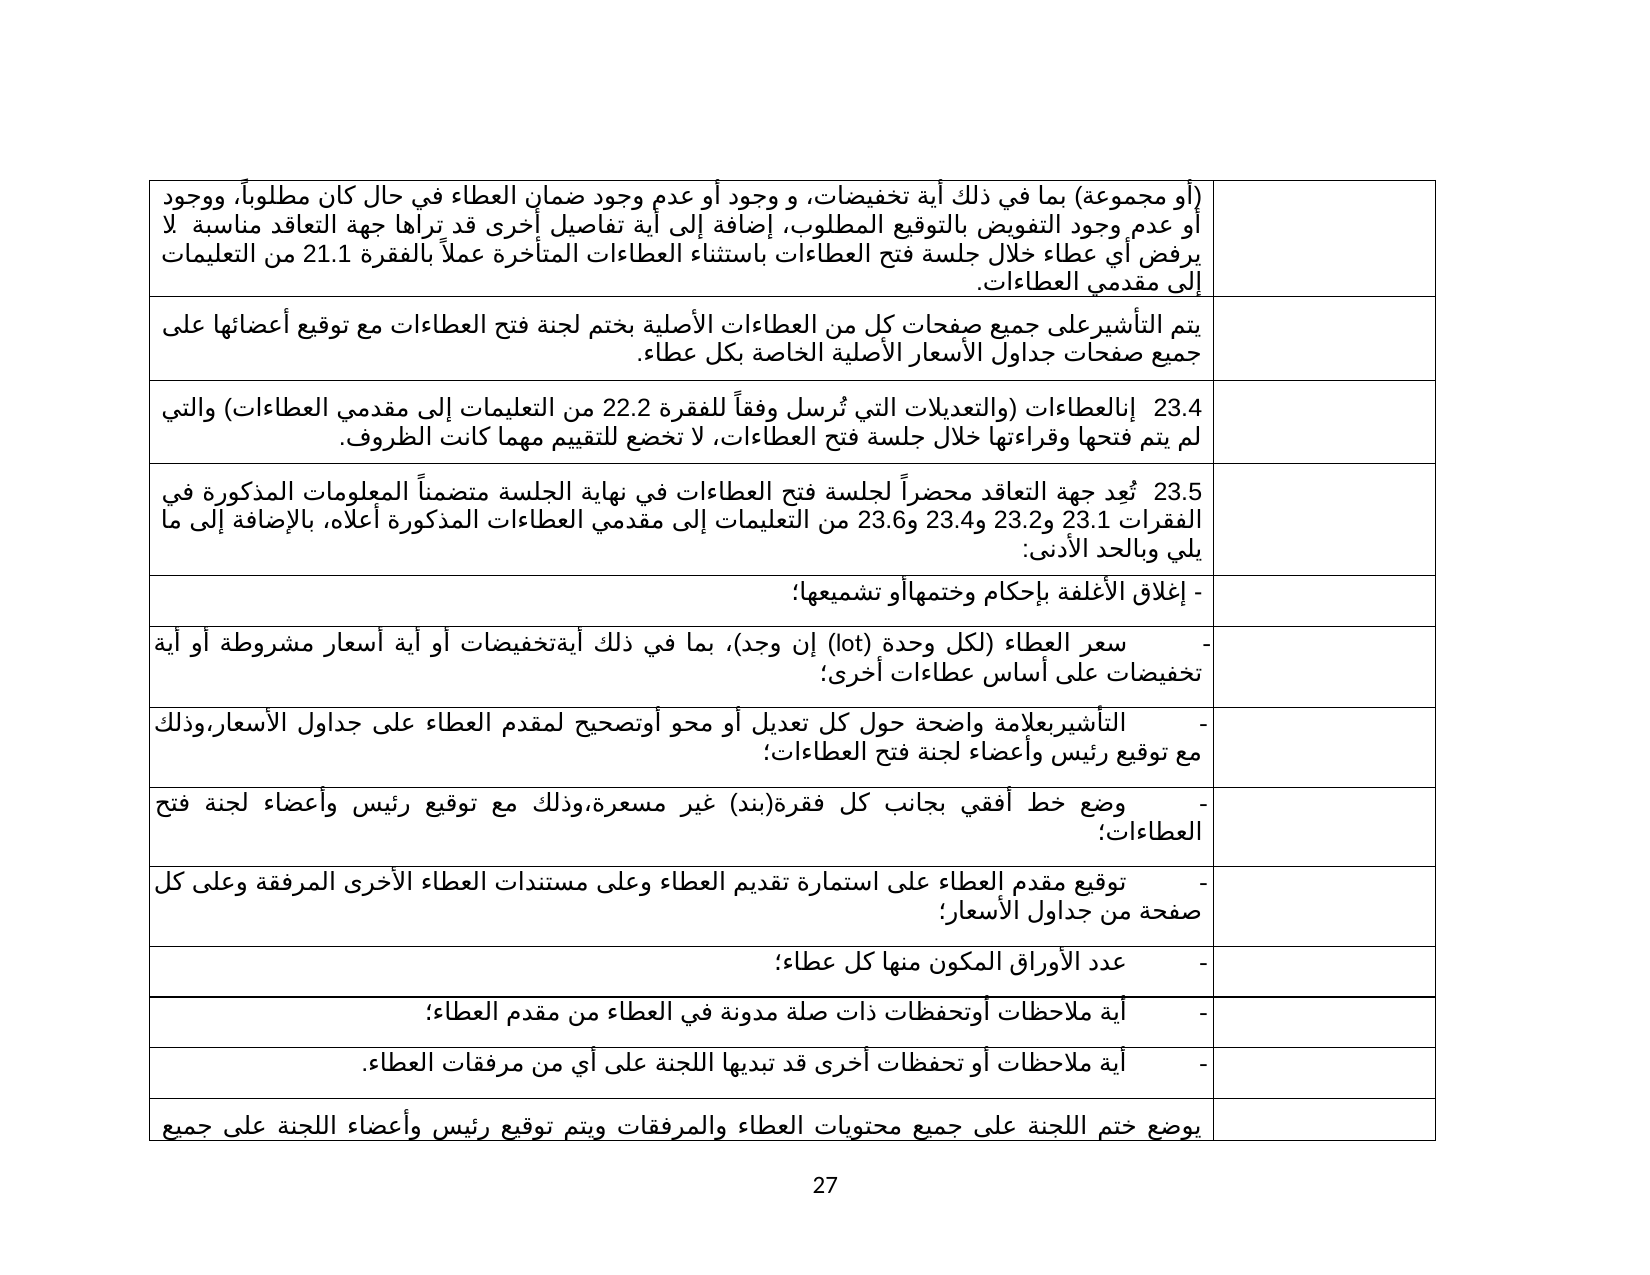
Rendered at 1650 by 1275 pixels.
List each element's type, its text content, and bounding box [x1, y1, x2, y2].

table_cell 23.5 تُعِد جهة التعاقد محضراً لجلسة فتح العطاءات في نهاية الجلسة متضمناً المعلومات المذكورة في الفقرات 23.1 و23.2 و23.4 و23.6 من التعليمات إلى مقدمي العطاءات المذكورة أعلاه، بالإضافة إلى ما يلي وبالحد الأدنى: [150, 464, 1213, 575]
table_cell [1214, 1048, 1435, 1098]
table_cell 23.4 إنالعطاءات (والتعديلات التي تُرسل وفقاً للفقرة 22.2 من التعليمات إلى مقدمي العطاءات) والتي لم يتم فتحها وقراءتها خلال جلسة فتح العطاءات، لا تخضع للتقييم مهما كانت الظروف. [150, 381, 1213, 463]
table_cell وضع خط أفقي بجانب كل فقرة(بند) غير مسعرة،وذلك مع توقيع رئيس وأعضاء لجنة فتح العطاءات؛ [150, 788, 1213, 866]
table_cell [1214, 464, 1435, 575]
table_cell [1214, 788, 1435, 866]
table_cell [1214, 297, 1435, 379]
table_cell [1214, 181, 1435, 296]
table_cell [1214, 867, 1435, 946]
table_cell - إغلاق الأغلفة بإحكام وختمهاأو تشميعها؛ [150, 576, 1213, 626]
table_cell عدد الأوراق المكون منها كل عطاء؛ [150, 947, 1213, 996]
table_cell [1214, 998, 1435, 1047]
table_cell أية ملاحظات أو تحفظات أخرى قد تبديها اللجنة على أي من مرفقات العطاء. [150, 1048, 1213, 1098]
table_cell توقيع مقدم العطاء على استمارة تقديم العطاء وعلى مستندات العطاء الأخرى المرفقة وعلى كل صفحة من جداول الأسعار؛ [150, 867, 1213, 946]
table_cell [1214, 627, 1435, 707]
table_cell [1214, 708, 1435, 787]
table_cell سعر العطاء (لكل وحدة (lot) إن وجد)، بما في ذلك أيةتخفيضات أو أية أسعار مشروطة أو أية تخفيضات على أساس عطاءات أخرى؛ [150, 627, 1213, 707]
table_cell التأشيربعلامة واضحة حول كل تعديل أو محو أوتصحيح لمقدم العطاء على جداول الأسعار،وذلك مع توقيع رئيس وأعضاء لجنة فتح العطاءات؛ [150, 708, 1213, 787]
table_cell يتم التأشيرعلى جميع صفحات كل من العطاءات الأصلية بختم لجنة فتح العطاءات مع توقيع أعضائها على جميع صفحات جداول الأسعار الأصلية الخاصة بكل عطاء. [150, 297, 1213, 379]
table_cell [1214, 1099, 1435, 1140]
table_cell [150, 181, 1213, 296]
table_cell [1214, 576, 1435, 626]
table_cell [1214, 381, 1435, 463]
table_cell أية ملاحظات أوتحفظات ذات صلة مدونة في العطاء من مقدم العطاء؛ [150, 998, 1213, 1047]
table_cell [150, 1099, 1213, 1140]
table_cell [1214, 947, 1435, 996]
